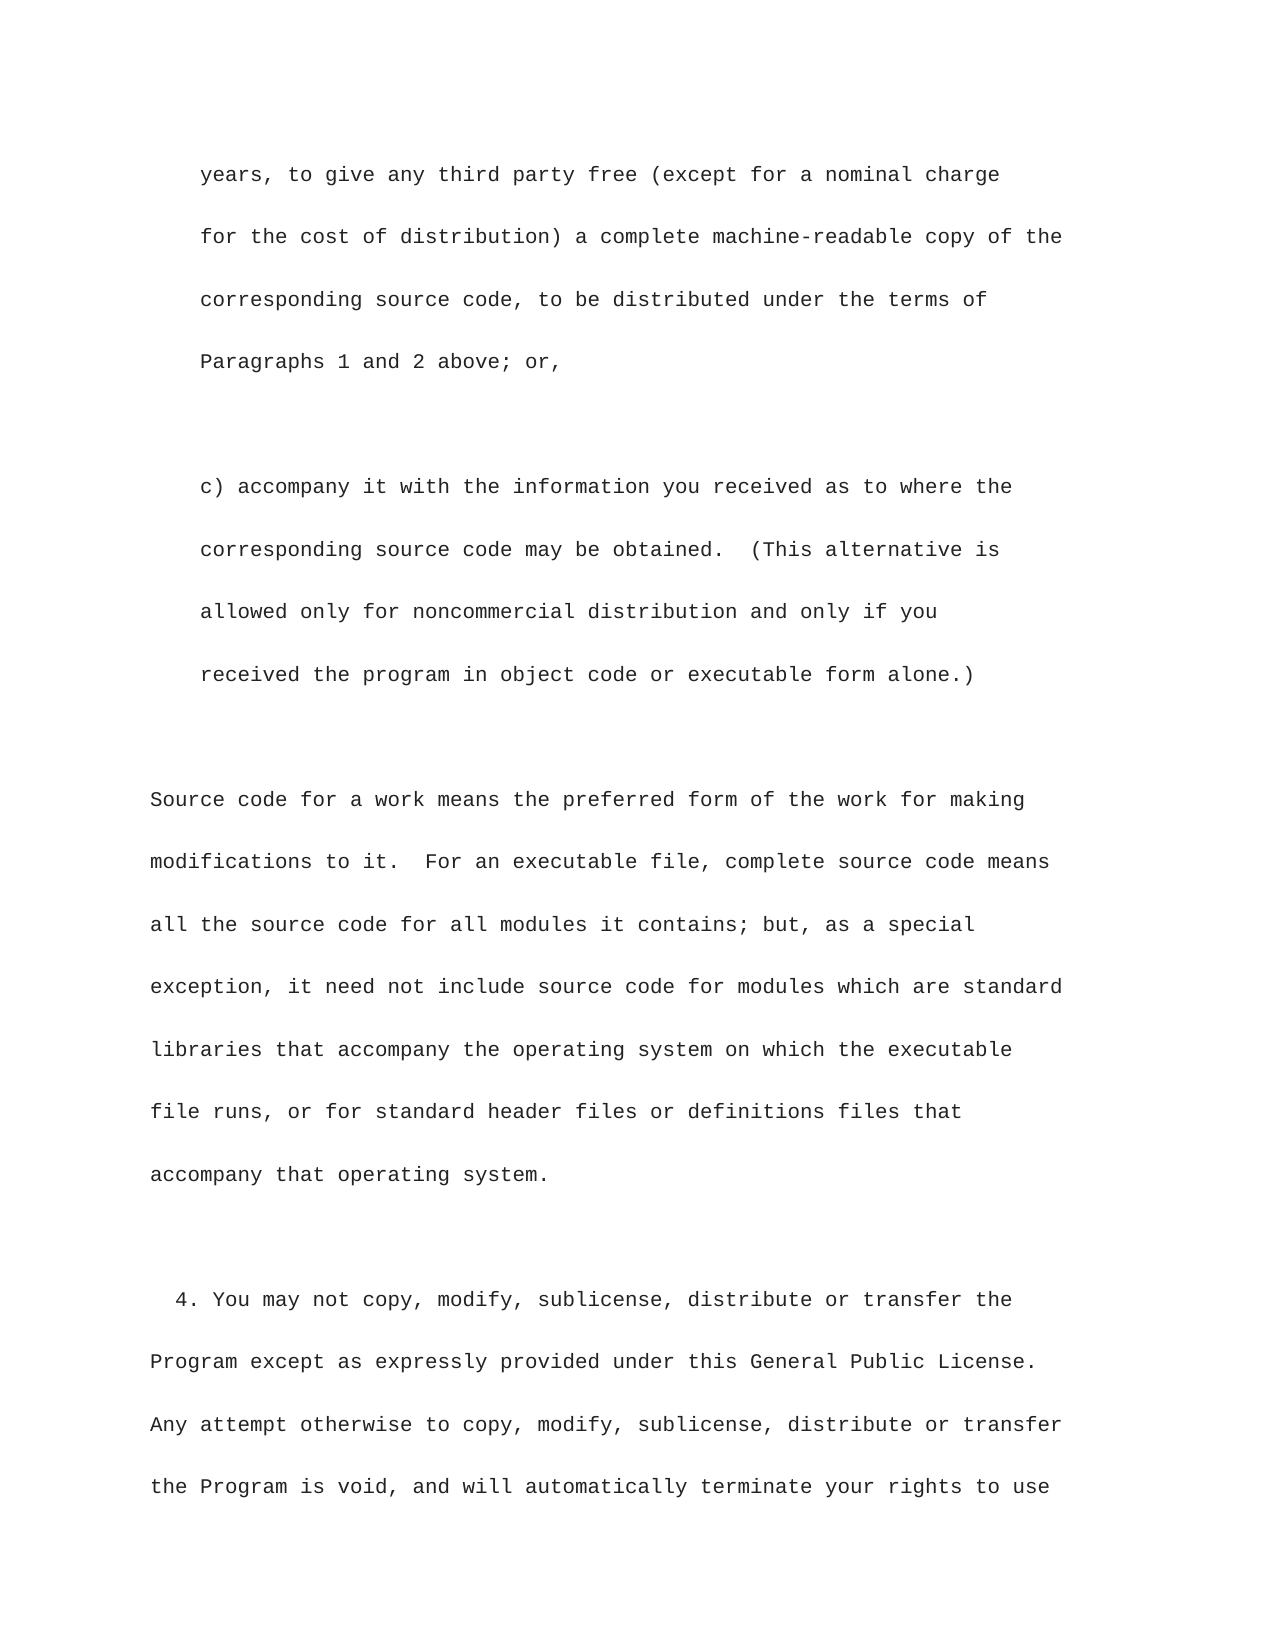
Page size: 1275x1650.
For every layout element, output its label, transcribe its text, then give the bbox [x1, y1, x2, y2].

text file runs, or for standard header files or definitions files that [150, 1087, 1125, 1125]
text 4. You may not copy, modify, sublicense, distribute or transfer the [150, 1275, 1125, 1312]
text Any attempt otherwise to copy, modify, sublicense, distribute or transfer [150, 1400, 1125, 1437]
text Program except as expressly provided under this General Public License. [150, 1337, 1125, 1375]
text all the source code for all modules it contains; but, as a special [150, 900, 1125, 937]
text Source code for a work means the preferred form of the work for making [150, 775, 1125, 812]
text libraries that accompany the operating system on which the executable [150, 1025, 1125, 1062]
text accompany that operating system. [150, 1150, 1125, 1187]
text for the cost of distribution) a complete machine-readable copy of the [150, 212, 1125, 250]
text years, to give any third party free (except for a nominal charge [150, 150, 1125, 187]
text the Program is void, and will automatically terminate your rights to use [150, 1462, 1125, 1500]
text modifications to it. For an executable file, complete source code means [150, 837, 1125, 875]
text corresponding source code may be obtained. (This alternative is [150, 525, 1125, 562]
text Paragraphs 1 and 2 above; or, [150, 337, 1125, 375]
text received the program in object code or executable form alone.) [150, 650, 1125, 687]
text exception, it need not include source code for modules which are standard [150, 962, 1125, 1000]
text allowed only for noncommercial distribution and only if you [150, 587, 1125, 625]
text c) accompany it with the information you received as to where the [150, 462, 1125, 500]
text corresponding source code, to be distributed under the terms of [150, 275, 1125, 312]
